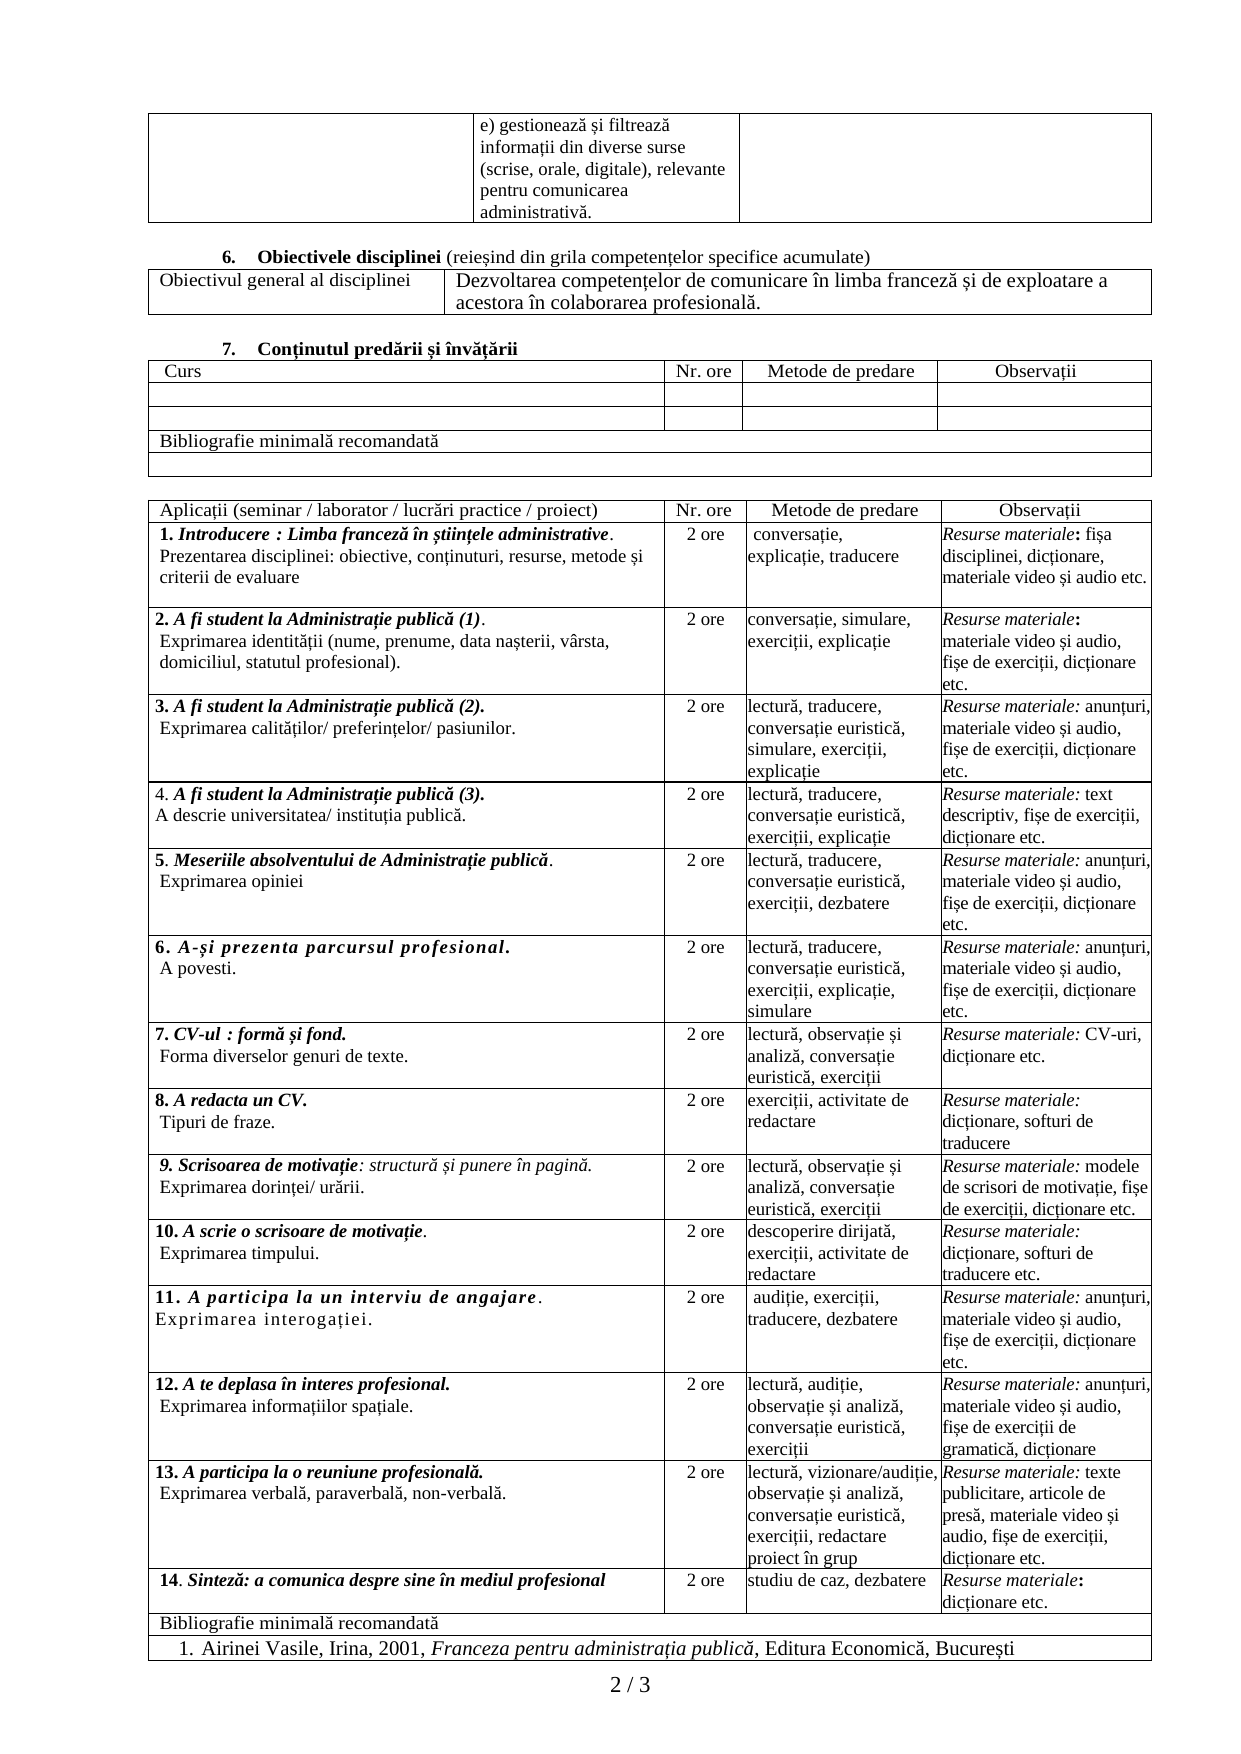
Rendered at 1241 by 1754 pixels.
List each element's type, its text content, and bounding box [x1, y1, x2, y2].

table_cell 3. A fi student la Administrație publică (2). Exprimarea calităților/ preferințelor/ pasiunilor. [149, 695, 664, 781]
table_cell 2 ore [665, 1089, 746, 1153]
table_cell 2 ore [665, 936, 746, 1022]
table_cell 2 ore [665, 783, 746, 847]
table_header Obiectivul general al disciplinei [149, 270, 444, 314]
table_cell [743, 407, 937, 430]
table_cell lectură, observație și analiză, conversație euristică, exerciții [747, 1023, 941, 1088]
table_cell Resurse materiale: dicționare etc. [942, 1569, 1151, 1612]
table_cell Bibliografie minimală recomandată [149, 431, 1151, 452]
table_cell Resurse materiale: modele de scrisori de motivație, fișe de exerciții, dicționare etc. [942, 1155, 1151, 1219]
table_cell [149, 407, 664, 430]
table_cell 2 ore [665, 849, 746, 935]
table_cell conversație, explicație, traducere [747, 523, 941, 607]
table_header Aplicații (seminar / laborator / lucrări practice / proiect) [149, 501, 664, 522]
table_cell 2 ore [665, 1155, 746, 1219]
table_cell exerciții, activitate de redactare [747, 1089, 941, 1153]
table_cell 8. A redacta un CV. Tipuri de fraze. [149, 1089, 664, 1153]
table_cell 2 ore [665, 695, 746, 781]
table_cell descoperire dirijată, exerciții, activitate de redactare [747, 1220, 941, 1285]
table_cell 7. CV-ul : formă și fond. Forma diverselor genuri de texte. [149, 1023, 664, 1088]
table_cell Resurse materiale: fișa disciplinei, dicționare, materiale video și audio etc. [942, 523, 1151, 607]
table_cell 2 ore [665, 1373, 746, 1459]
table_cell lectură, traducere, conversație euristică, simulare, exerciții, explicație [747, 695, 941, 781]
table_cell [474, 114, 739, 222]
table_cell [149, 383, 664, 406]
table_cell lectură, audiție, observație și analiză, conversație euristică, exerciții [747, 1373, 941, 1459]
table_cell Resurse materiale: materiale video și audio, fișe de exerciții, dicționare etc. [942, 608, 1151, 694]
table_cell 13. A participa la o reuniune profesională. Exprimarea verbală, paraverbală, non-verbală. [149, 1461, 664, 1568]
table_header Nr. ore [665, 361, 742, 382]
table_cell 6. A-și prezenta parcursul profesional. A povesti. [149, 936, 664, 1022]
table_cell [149, 453, 1151, 476]
table_cell Resurse materiale: CV-uri, dicționare etc. [942, 1023, 1151, 1088]
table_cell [149, 114, 473, 222]
table_cell Resurse materiale: dicționare, softuri de traducere etc. [942, 1220, 1151, 1285]
table_header Nr. ore [665, 501, 746, 522]
table_cell lectură, observație și analiză, conversație euristică, exerciții [747, 1155, 941, 1219]
table_header Observații [942, 501, 1151, 522]
table_cell lectură, traducere, conversație euristică, exerciții, explicație, simulare [747, 936, 941, 1022]
table_cell 5. Meseriile absolventului de Administrație publică. Exprimarea opiniei [149, 849, 664, 935]
table_cell 2 ore [665, 1023, 746, 1088]
table_cell conversație, simulare, exerciții, explicație [747, 608, 941, 694]
table_cell Resurse materiale: anunțuri, materiale video și audio, fișe de exerciții, dicționare etc. [942, 695, 1151, 781]
table_cell 2 ore [665, 1461, 746, 1568]
table_header Metode de predare [743, 361, 937, 382]
table_cell lectură, traducere, conversație euristică, exerciții, explicație [747, 783, 941, 847]
table_cell [665, 407, 742, 430]
table_cell 10. A scrie o scrisoare de motivație. Exprimarea timpului. [149, 1220, 664, 1285]
table_cell 1. Introducere : Limba franceză în științele administrative. Prezentarea disciplinei: obiective, conținuturi, resurse, metode și criterii de evaluare [149, 523, 664, 607]
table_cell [740, 114, 1151, 222]
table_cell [149, 1636, 1151, 1660]
table_cell 4. A fi student la Administrație publică (3). A descrie universitatea/ instituția publică. [149, 783, 664, 847]
table_cell Resurse materiale: anunțuri, materiale video și audio, fișe de exerciții de gramatică, dicționare [942, 1373, 1151, 1459]
table_cell 2 ore [665, 1220, 746, 1285]
table_cell Bibliografie minimală recomandată [149, 1614, 1151, 1635]
table_cell 2 ore [665, 1286, 746, 1372]
table_cell lectură, vizionare/audiție, observație și analiză, conversație euristică, exerciții, redactare proiect în grup [747, 1461, 941, 1568]
table_cell Resurse materiale: anunțuri, materiale video și audio, fișe de exerciții, dicționare etc. [942, 1286, 1151, 1372]
table_cell 14. Sinteză: a comunica despre sine în mediul profesional [149, 1569, 664, 1612]
table_cell [743, 383, 937, 406]
list Conținutul predării și învățării [222, 338, 1152, 359]
table_cell 2 ore [665, 523, 746, 607]
table_cell 2 ore [665, 608, 746, 694]
table_cell Resurse materiale: anunțuri, materiale video și audio, fișe de exerciții, dicționare etc. [942, 936, 1151, 1022]
table_cell [938, 407, 1151, 430]
table_header Metode de predare [747, 501, 941, 522]
table_cell audiție, exerciții, traducere, dezbatere [747, 1286, 941, 1372]
table_header Dezvoltarea competențelor de comunicare în limba franceză și de exploatare a acestora în colaborarea profesională. [445, 270, 1151, 314]
table_cell Resurse materiale: dicționare, softuri de traducere [942, 1089, 1151, 1153]
table_cell lectură, traducere, conversație euristică, exerciții, dezbatere [747, 849, 941, 935]
table_cell 2 ore [665, 1569, 746, 1612]
table_cell 11. A participa la un interviu de angajare. Exprimarea interogației. [149, 1286, 664, 1372]
table_cell studiu de caz, dezbatere [747, 1569, 941, 1612]
table_cell 12. A te deplasa în interes profesional. Exprimarea informațiilor spațiale. [149, 1373, 664, 1459]
table_header Observații [938, 361, 1151, 382]
table_cell 9. Scrisoarea de motivație: structură și punere în pagină. Exprimarea dorinței/ urării. [149, 1155, 664, 1219]
table_header Curs [149, 361, 664, 382]
list Obiectivele disciplinei (reieșind din grila competențelor specifice acumulate) [222, 246, 1152, 268]
table_cell Resurse materiale: texte publicitare, articole de presă, materiale video și audio, fișe de exerciții, dicționare etc. [942, 1461, 1151, 1568]
table_cell [938, 383, 1151, 406]
table_cell 2. A fi student la Administrație publică (1). Exprimarea identității (nume, prenume, data nașterii, vârsta, domiciliul, statutul profesional). [149, 608, 664, 694]
table_cell Resurse materiale: anunțuri, materiale video și audio, fișe de exerciții, dicționare etc. [942, 849, 1151, 935]
table_cell Resurse materiale: text descriptiv, fișe de exerciții, dicționare etc. [942, 783, 1151, 847]
table_cell [665, 383, 742, 406]
